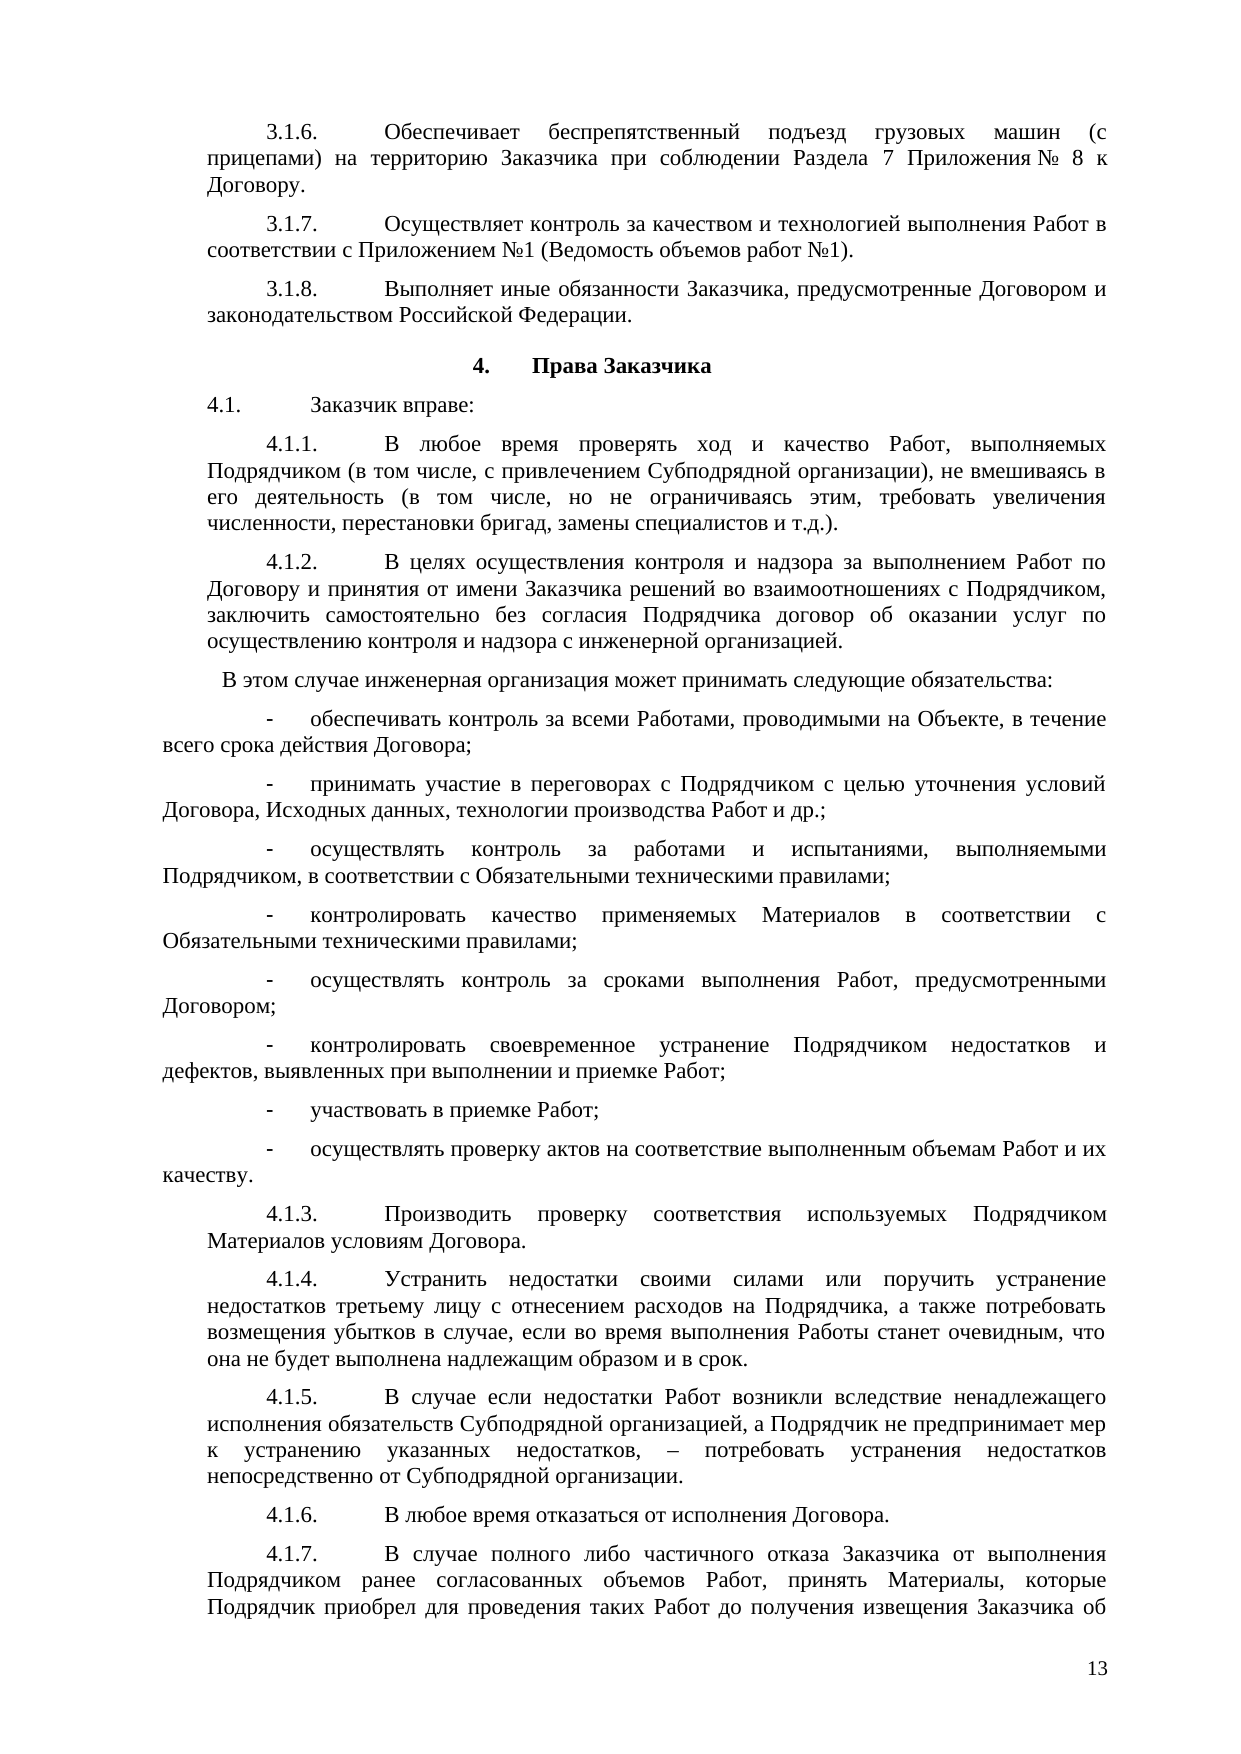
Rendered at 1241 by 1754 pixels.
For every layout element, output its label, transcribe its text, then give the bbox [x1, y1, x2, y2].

text контролировать своевременное устранение Подрядчиком недостатков и дефектов, выявленных при выполнении и приемке Работ; [162, 1031, 1107, 1084]
list В этом случае инженерная организация может принимать следующие обязательства: [222, 666, 1107, 692]
text В любое время проверять ход и качество Работ, выполняемых Подрядчиком (в том числе, с привлечением Субподрядной организации), не вмешиваясь в его деятельность (в том числе, но не ограничиваясь этим, требовать увеличения численности, перестановки бригад, замены специалистов и т.д.). [207, 430, 1107, 536]
text осуществлять контроль за сроками выполнения Работ, предусмотренными Договором; [162, 966, 1107, 1018]
text В случае если недостатки Работ возникли вследствие ненадлежащего исполнения обязательств Субподрядной организацией, а Подрядчик не предпринимает мер к устранению указанных недостатков, – потребовать устранения недостатков непосредственно от Субподрядной организации. [207, 1383, 1107, 1489]
text Производить проверку соответствия используемых Подрядчиком Материалов условиям Договора. [207, 1200, 1107, 1253]
text Обеспечивает беспрепятственный подъезд грузовых машин (с прицепами) на территорию Заказчика при соблюдении Раздела 7 Приложения № 8 к Договору. [207, 118, 1107, 197]
text осуществлять контроль за работами и испытаниями, выполняемыми Подрядчиком, в соответствии с Обязательными техническими правилами; [162, 835, 1107, 888]
text Осуществляет контроль за качеством и технологией выполнения Работ в соответствии с Приложением №1 (Ведомость объемов работ №1). [207, 210, 1107, 262]
text осуществлять проверку актов на соответствие выполненным объемам Работ и их качеству. [162, 1135, 1107, 1188]
text принимать участие в переговорах с Подрядчиком с целью уточнения условий Договора, Исходных данных, технологии производства Работ и др.; [162, 770, 1107, 823]
text обеспечивать контроль за всеми Работами, проводимыми на Объекте, в течение всего срока действия Договора; [162, 705, 1107, 758]
text Права Заказчика [443, 353, 1107, 379]
text В любое время отказаться от исполнения Договора. [207, 1501, 1107, 1528]
text Устранить недостатки своими силами или поручить устранение недостатков третьему лицу с отнесением расходов на Подрядчика, а также потребовать возмещения убытков в случае, если во время выполнения Работы станет очевидным, что она не будет выполнена надлежащим образом и в срок. [207, 1266, 1107, 1371]
text участвовать в приемке Работ; [162, 1096, 1107, 1123]
text контролировать качество применяемых Материалов в соответствии с Обязательными техническими правилами; [162, 901, 1107, 953]
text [207, 1540, 1107, 1619]
text Заказчик вправе: [148, 391, 1107, 418]
text Выполняет иные обязанности Заказчика, предусмотренные Договором и законодательством Российской Федерации. [207, 275, 1107, 328]
text В целях осуществления контроля и надзора за выполнением Работ по Договору и принятия от имени Заказчика решений во взаимоотношениях с Подрядчиком, заключить самостоятельно без согласия Подрядчика договор об оказании услуг по осуществлению контроля и надзора с инженерной организацией. [207, 548, 1107, 654]
